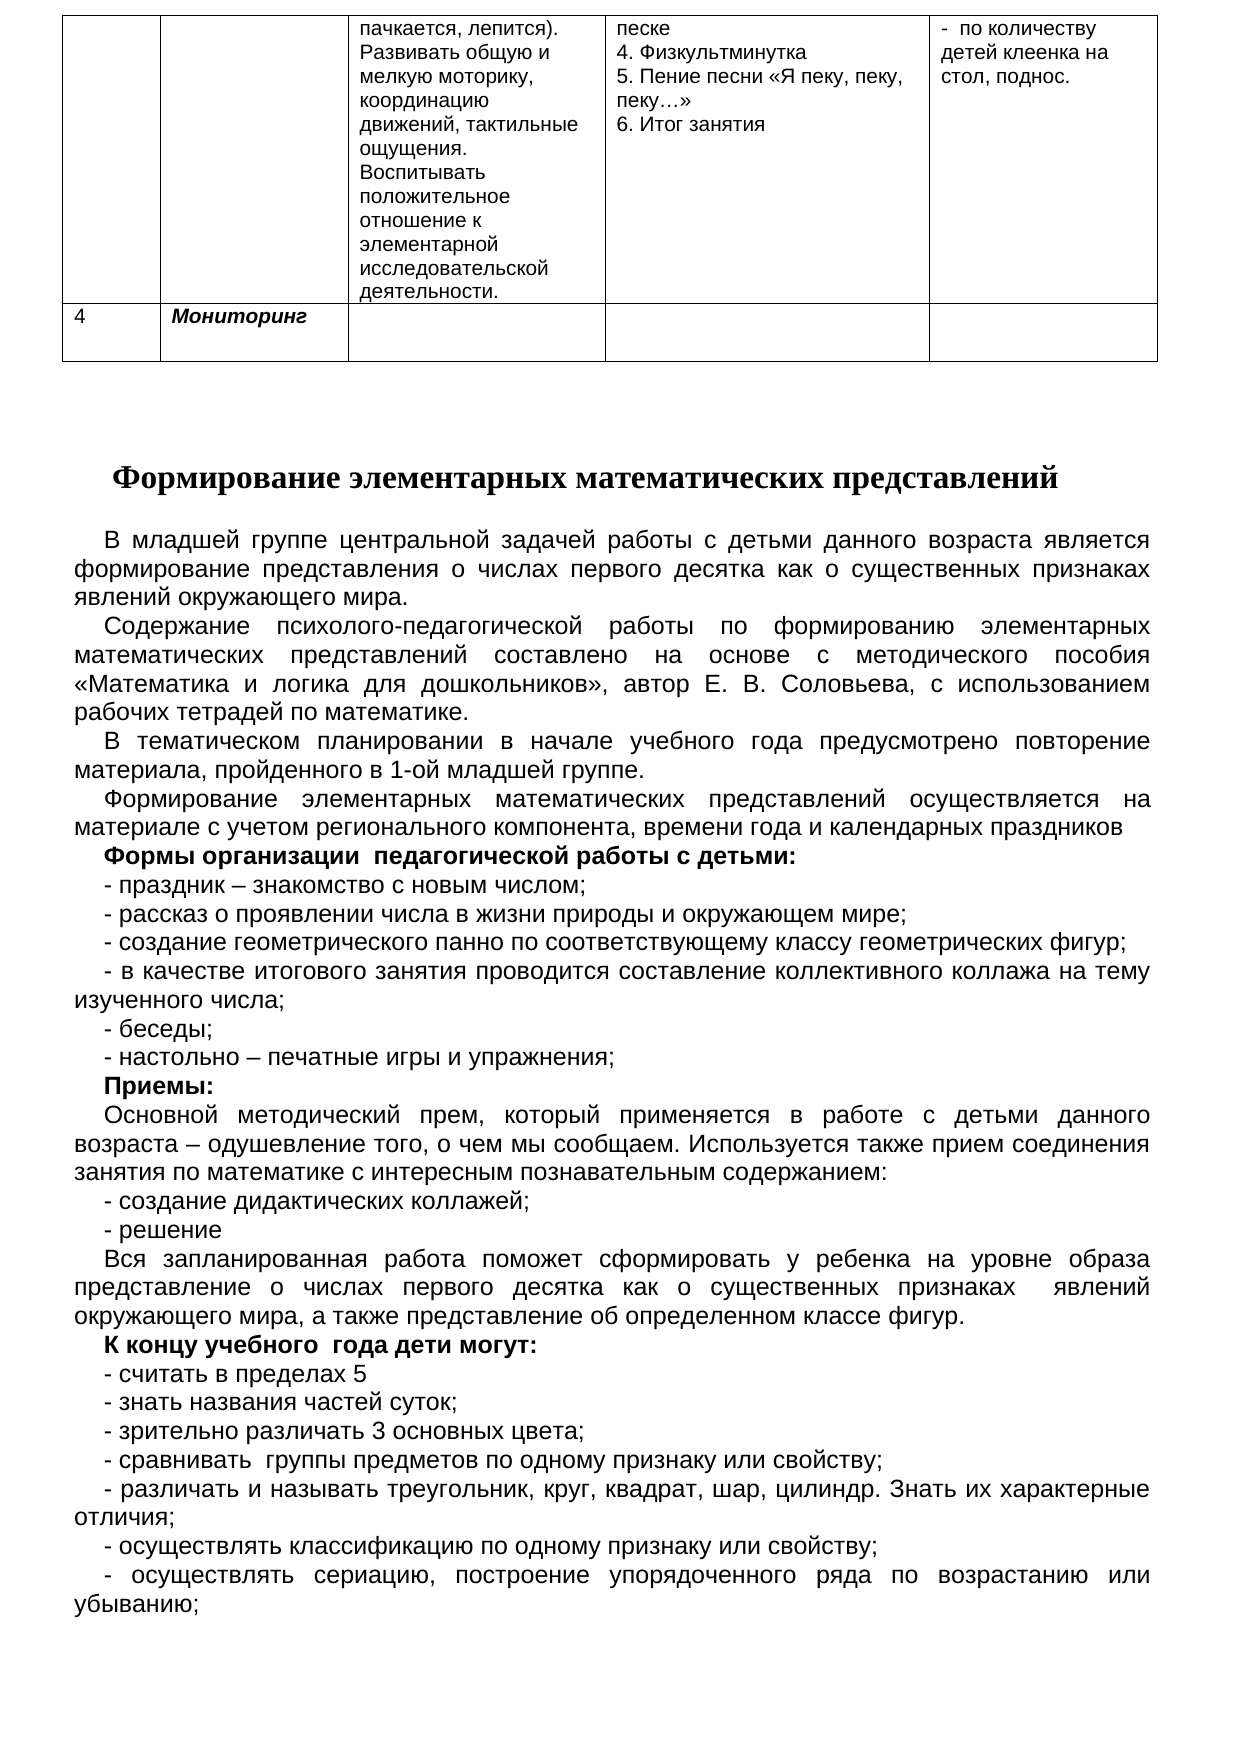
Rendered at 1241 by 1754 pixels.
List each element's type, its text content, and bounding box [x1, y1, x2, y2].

text - сравнивать группы предметов по одному признаку или свойству; [74, 1445, 1152, 1473]
text - беседы; [74, 1013, 1152, 1042]
text - осуществлять классификацию по одному признаку или свойству; [74, 1531, 1152, 1560]
text - знать названия частей суток; [74, 1387, 1152, 1416]
text - рассказ о проявлении числа в жизни природы и окружающем мире; [74, 898, 1152, 927]
text - настольно – печатные игры и упражнения; [74, 1042, 1152, 1071]
text Формы организации педагогической работы с детьми: [74, 841, 1152, 870]
text - в качестве итогового занятия проводится составление коллективного коллажа на тему изученного числа; [74, 956, 1152, 1013]
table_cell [161, 16, 348, 303]
text Содержание психолого-педагогической работы по формированию элементарных математических представлений составлено на основе с методического пособия «Математика и логика для дошкольников», автор Е. В. Соловьева, с использованием рабочих тетрадей по математике. [74, 611, 1152, 726]
text Вся запланированная работа поможет сформировать у ребенка на уровне образа представление о числах первого десятка как о существенных признаках явлений окружающего мира, а также представление об определенном классе фигур. [74, 1243, 1152, 1330]
text Основной методический прем, который применяется в работе с детьми данного возраста – одушевление того, о чем мы сообщаем. Используется также прием соединения занятия по математике с интересным познавательным содержанием: [74, 1100, 1152, 1186]
text - зрительно различать 3 основных цвета; [74, 1416, 1152, 1445]
text - праздник – знакомство с новым числом; [74, 870, 1152, 898]
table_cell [606, 16, 929, 303]
text - различать и называть треугольник, круг, квадрат, шар, цилиндр. Знать их характерные отличия; [74, 1473, 1152, 1531]
text - осуществлять сериацию, построение упорядоченного ряда по возрастанию или убыванию; [74, 1560, 1152, 1617]
table_cell Мониторинг [161, 304, 348, 361]
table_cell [930, 16, 1157, 303]
text - создание дидактических коллажей; [74, 1186, 1152, 1215]
table_cell [930, 304, 1157, 361]
text - создание геометрического панно по соответствующему классу геометрических фигур; [74, 927, 1152, 956]
text Приемы: [74, 1071, 1152, 1100]
table_cell 3 [63, 16, 160, 303]
text - решение [74, 1215, 1152, 1243]
table_cell [606, 304, 929, 361]
table_cell [349, 304, 605, 361]
text В младшей группе центральной задачей работы с детьми данного возраста является формирование представления о числах первого десятка как о существенных признаках явлений окружающего мира. [74, 525, 1152, 611]
table_cell 4 [63, 304, 160, 361]
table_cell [349, 16, 605, 303]
text В тематическом планировании в начале учебного года предусмотрено повторение материала, пройденного в 1-ой младшей группе. [74, 726, 1152, 783]
text - считать в пределах 5 [74, 1358, 1152, 1387]
text Формирование элементарных математических представлений осуществляется на материале с учетом регионального компонента, времени года и календарных праздников [74, 783, 1152, 841]
text Формирование элементарных математических представлений [74, 458, 1152, 496]
text К концу учебного года дети могут: [74, 1330, 1152, 1358]
